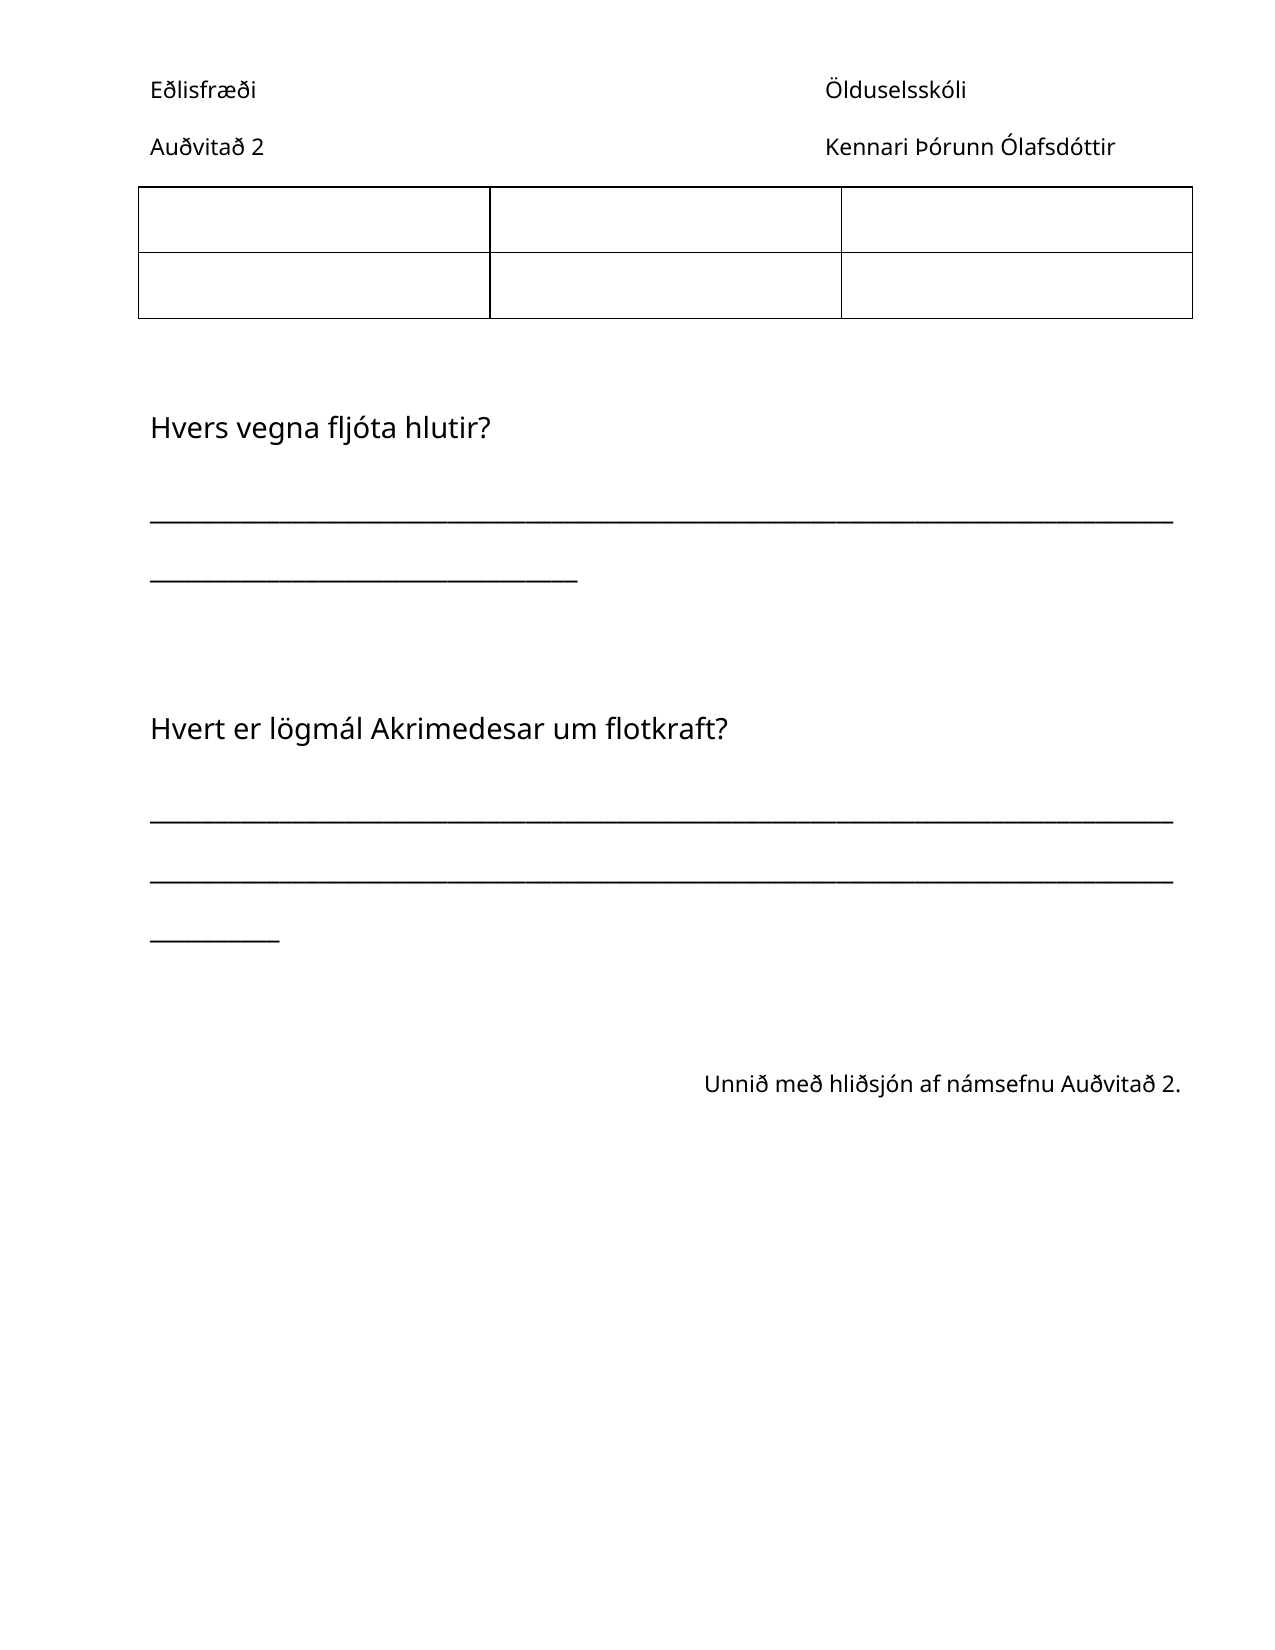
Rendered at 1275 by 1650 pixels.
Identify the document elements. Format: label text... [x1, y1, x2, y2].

text Hvers vegna fljóta hlutir? [150, 408, 1181, 447]
text ________________________________________________________________________________________________________________ [150, 488, 1181, 587]
table_cell [491, 253, 841, 318]
text Unnið með hliðsjón af námsefnu Auðvitað 2. [150, 1068, 1181, 1099]
table_cell [139, 188, 489, 252]
text Hvert er lögmál Akrimedesar um flotkraft? [150, 708, 1181, 748]
text ________________________________________________________________________________________________________________________________________________________________________ [150, 788, 1181, 947]
table_cell [842, 188, 1192, 252]
table_cell [842, 253, 1192, 318]
table_cell [139, 253, 489, 318]
table_cell [491, 188, 841, 252]
